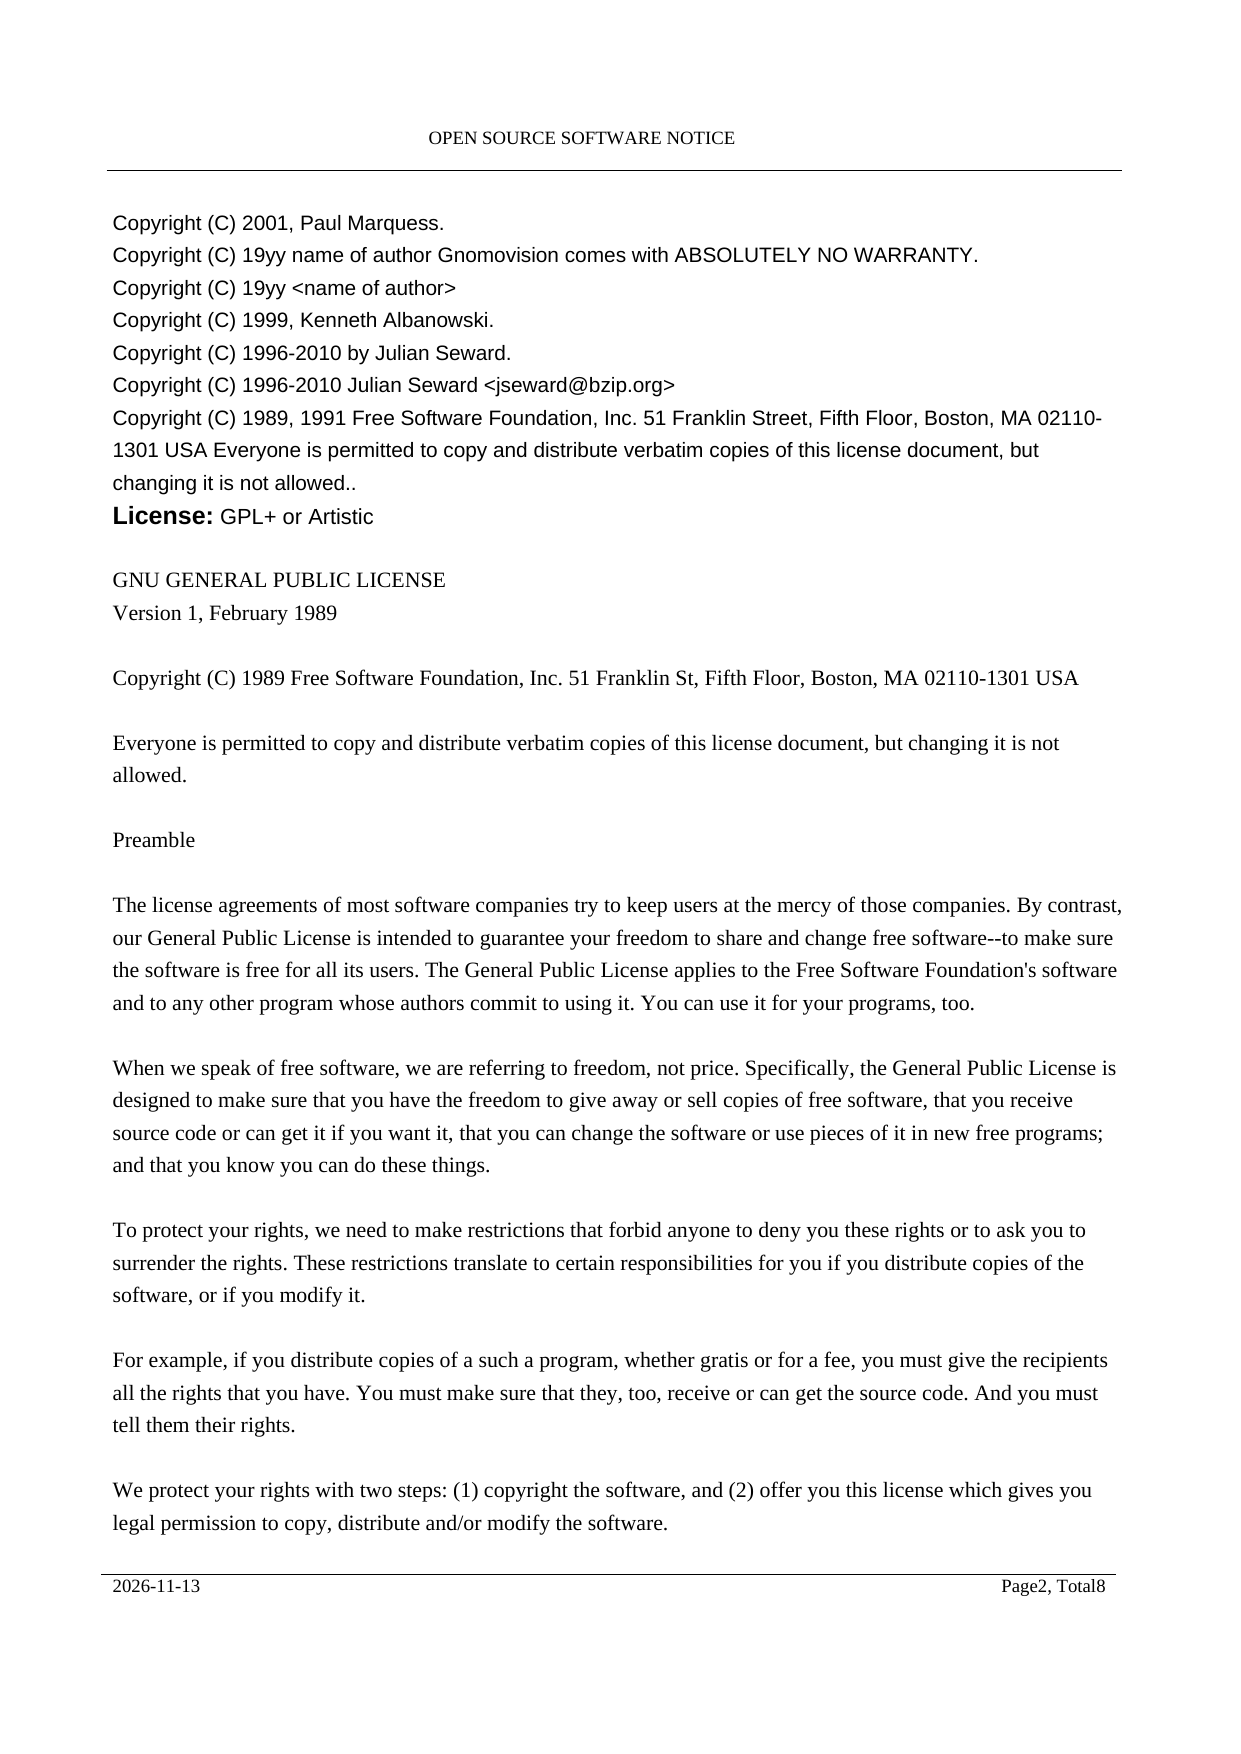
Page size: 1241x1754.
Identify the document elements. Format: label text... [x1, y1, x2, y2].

text Copyright (C) 1996-2010 by Julian Seward. [112, 336, 1128, 369]
text Copyright (C) 1989, 1991 Free Software Foundation, Inc. 51 Franklin Street, Fifth Floor, Boston, MA 02110-1301 USA Everyone is permitted to copy and distribute verbatim copies of this license document, but changing it is not allowed.. [112, 401, 1128, 499]
text Copyright (C) 19yy name of author Gnomovision comes with ABSOLUTELY NO WARRANTY. [112, 239, 1128, 271]
text Copyright (C) 1999, Kenneth Albanowski. [112, 304, 1128, 336]
text Copyright (C) 19yy <name of author> [112, 271, 1128, 304]
text Copyright (C) 1996-2010 Julian Seward <jseward@bzip.org> [112, 369, 1128, 401]
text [112, 499, 1128, 1539]
text Copyright (C) 2001, Paul Marquess. [112, 206, 1128, 239]
